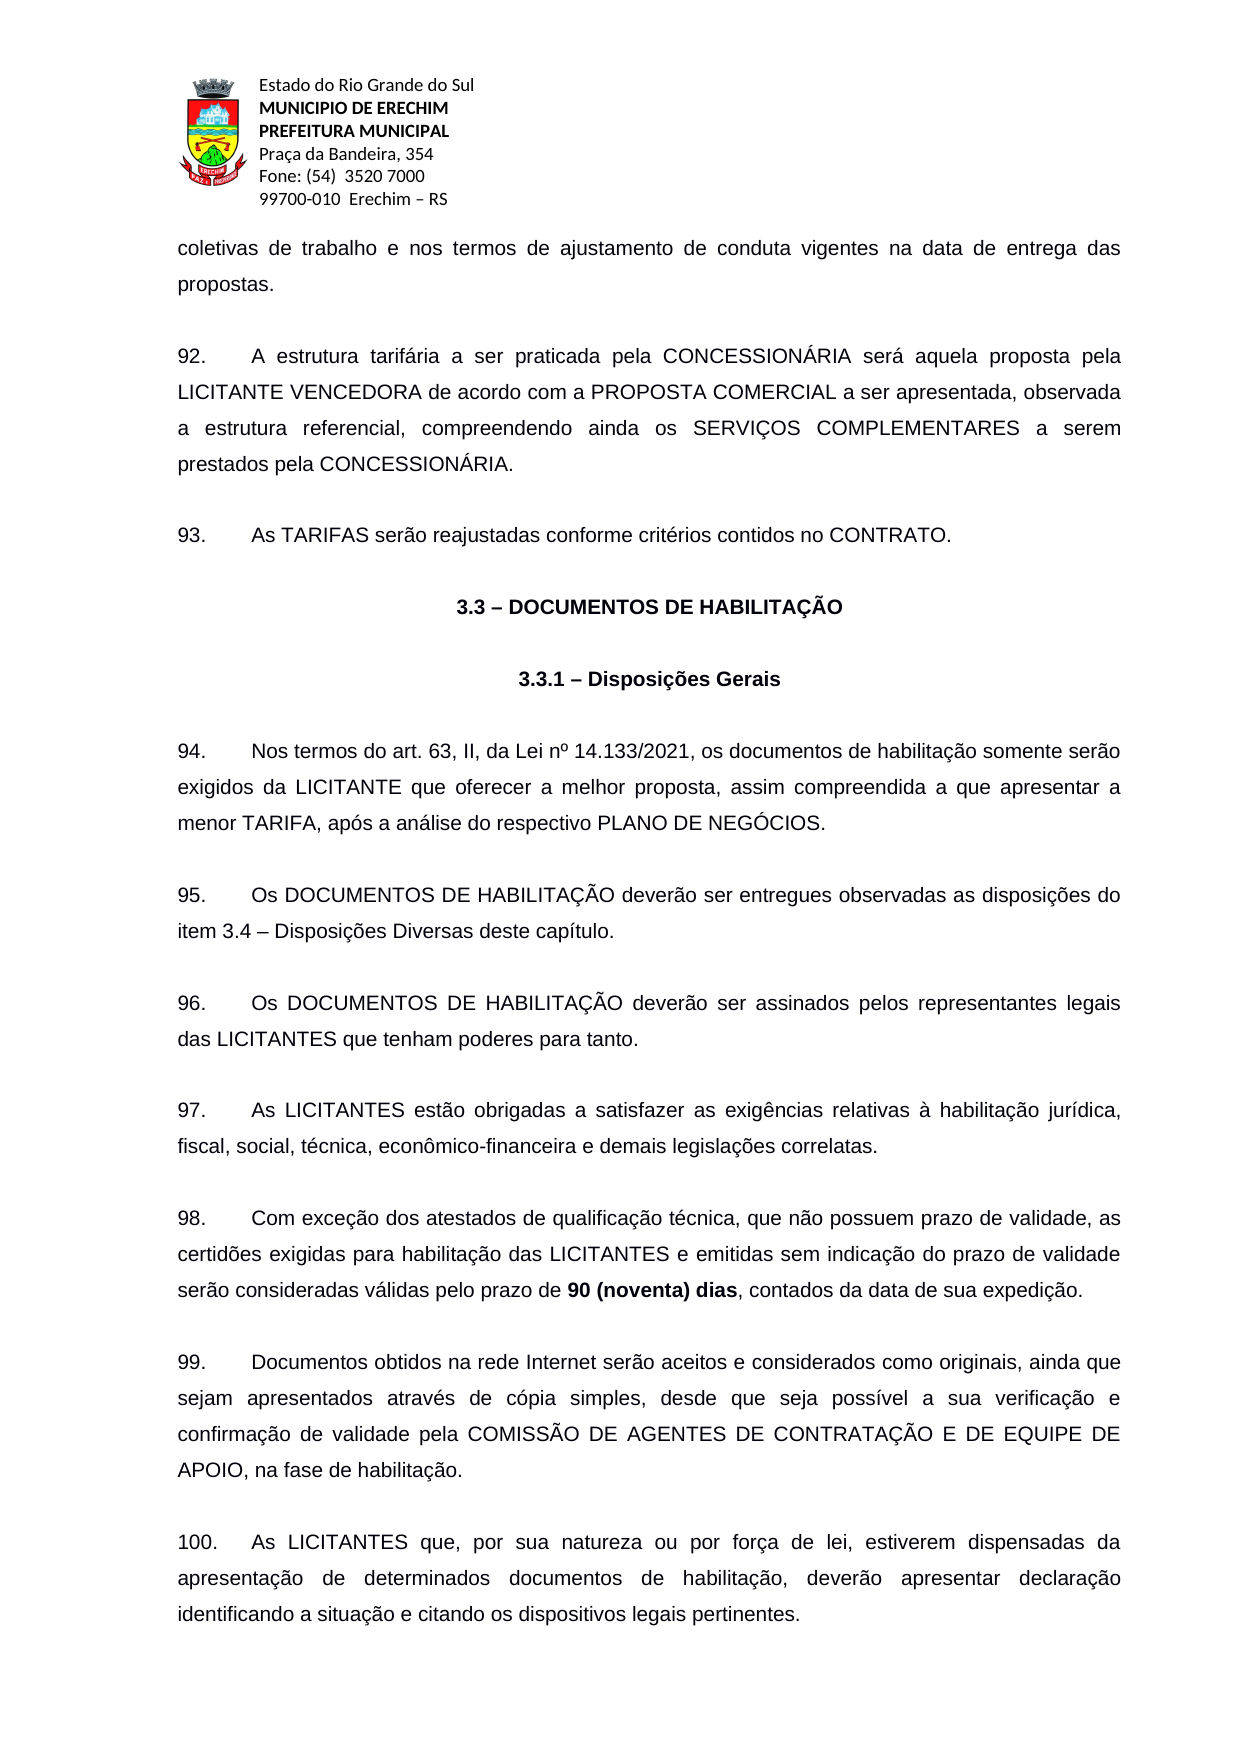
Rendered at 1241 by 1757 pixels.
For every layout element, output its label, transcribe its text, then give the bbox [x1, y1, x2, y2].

text 3.3 – DOCUMENTOS DE HABILITAÇÃO [177, 595, 1122, 619]
text 94. Nos termos do art. 63, II, da Lei nº 14.133/2021, os documentos de habilitação somente serão exigidos da LICITANTE que oferecer a melhor proposta, assim compreendida a que apresentar a menor TARIFA, após a análise do respectivo PLANO DE NEGÓCIOS. [177, 739, 1122, 835]
text 3.3.1 – Disposições Gerais [177, 667, 1122, 691]
text 98. Com exceção dos atestados de qualificação técnica, que não possuem prazo de validade, as certidões exigidas para habilitação das LICITANTES e emitidas sem indicação do prazo de validade serão consideradas válidas pelo prazo de 90 (noventa) dias, contados da data de sua expedição. [177, 1206, 1122, 1302]
text 92. A estrutura tarifária a ser praticada pela CONCESSIONÁRIA será aquela proposta pela LICITANTE VENCEDORA de acordo com a PROPOSTA COMERCIAL a ser apresentada, observada a estrutura referencial, compreendendo ainda os SERVIÇOS COMPLEMENTARES a serem prestados pela CONCESSIONÁRIA. [177, 343, 1122, 475]
text 97. As LICITANTES estão obrigadas a satisfazer as exigências relativas à habilitação jurídica, fiscal, social, técnica, econômico-financeira e demais legislações correlatas. [177, 1098, 1122, 1158]
text 99. Documentos obtidos na rede Internet serão aceitos e considerados como originais, ainda que sejam apresentados através de cópia simples, desde que seja possível a sua verificação e confirmação de validade pela COMISSÃO DE AGENTES DE CONTRATAÇÃO E DE EQUIPE DE APOIO, na fase de habilitação. [177, 1350, 1122, 1482]
picture [177, 77, 248, 188]
text 96. Os DOCUMENTOS DE HABILITAÇÃO deverão ser assinados pelos representantes legais das LICITANTES que tenham poderes para tanto. [177, 990, 1122, 1050]
text 95. Os DOCUMENTOS DE HABILITAÇÃO deverão ser entregues observadas as disposições do item 3.4 – Disposições Diversas deste capítulo. [177, 883, 1122, 942]
text 100. As LICITANTES que, por sua natureza ou por força de lei, estiverem dispensadas da apresentação de determinados documentos de habilitação, deverão apresentar declaração identificando a situação e citando os dispositivos legais pertinentes. [177, 1529, 1122, 1625]
text 93. As TARIFAS serão reajustadas conforme critérios contidos no CONTRATO. [177, 523, 1122, 547]
